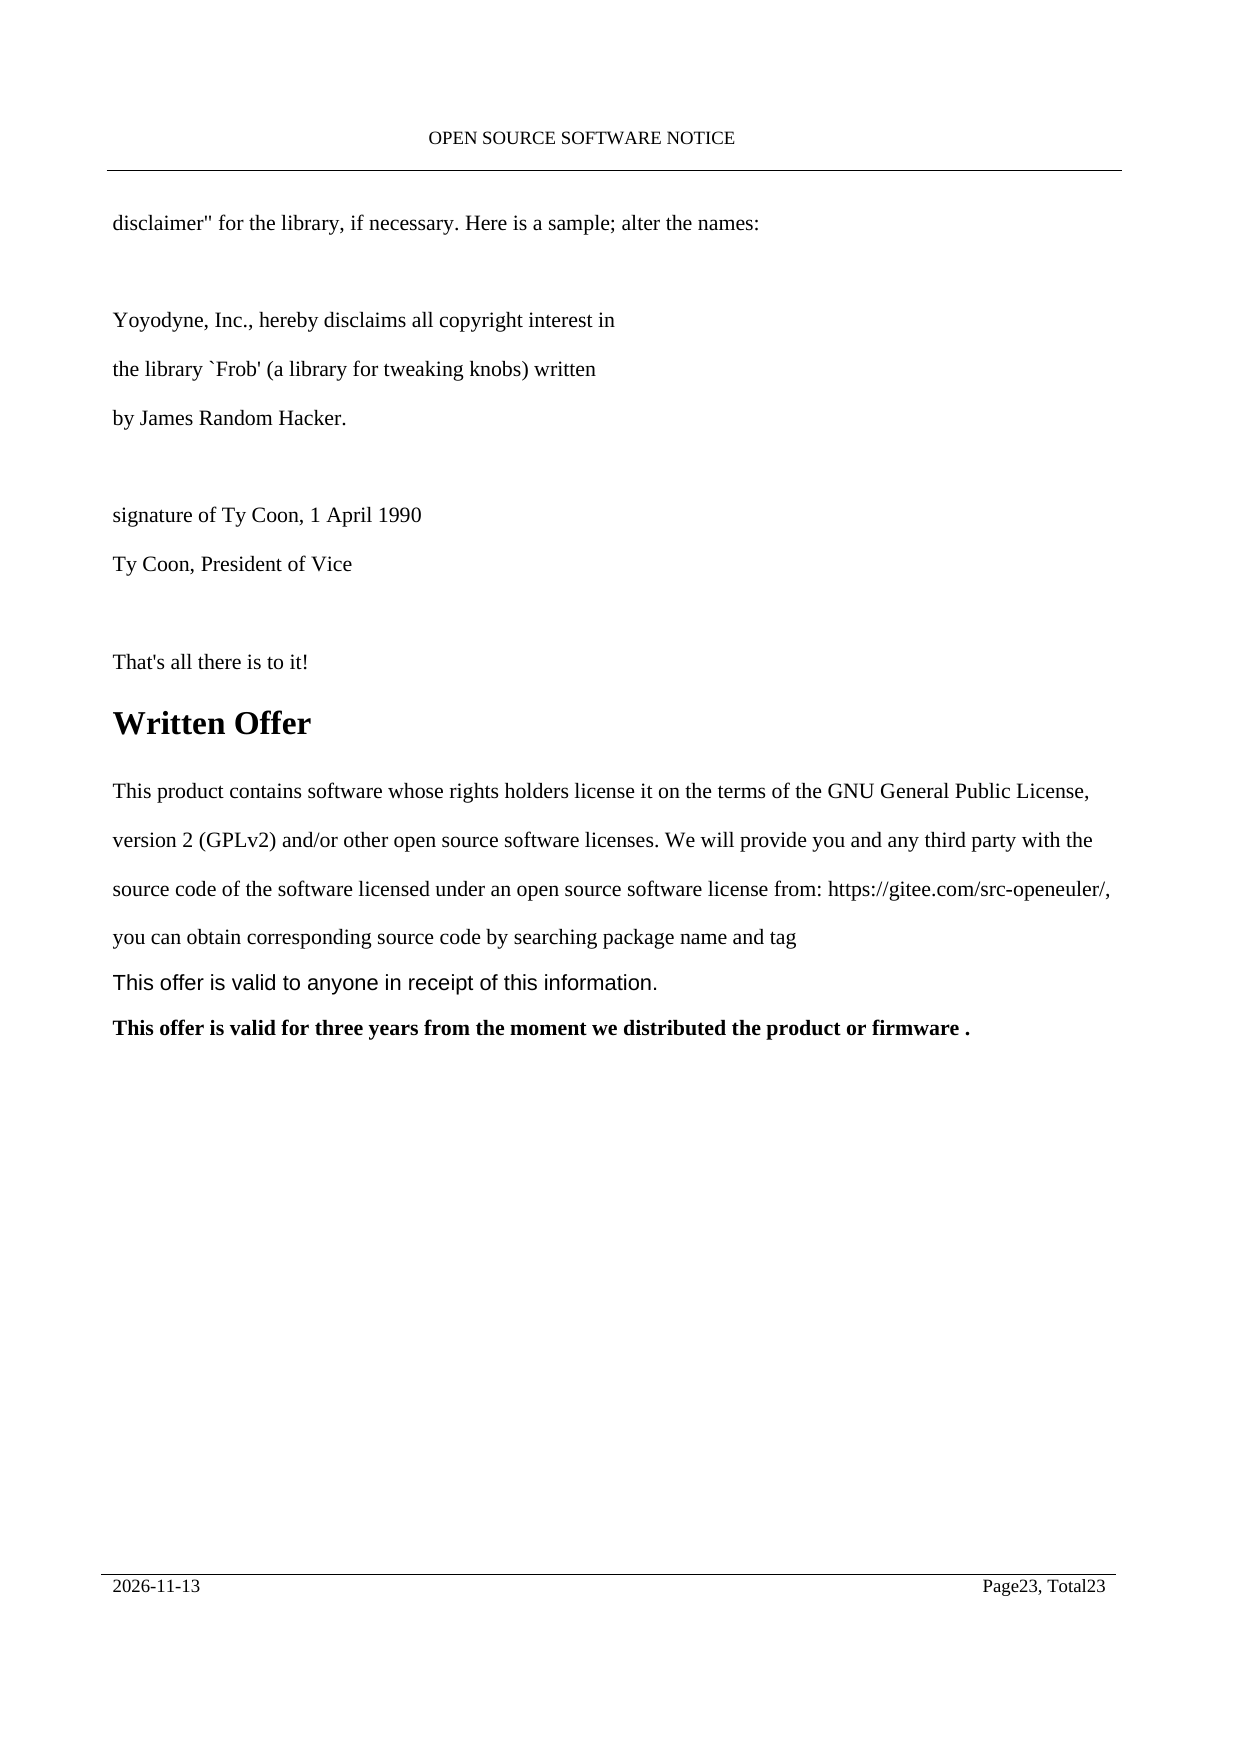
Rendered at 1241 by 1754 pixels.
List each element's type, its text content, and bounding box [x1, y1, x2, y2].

text This offer is valid for three years from the moment we distributed the product or firmware . [112, 1011, 1128, 1043]
text This offer is valid to anyone in receipt of this information. [112, 966, 1128, 998]
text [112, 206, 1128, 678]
text Written Offer [112, 690, 1128, 755]
text This product contains software whose rights holders license it on the terms of the GNU General Public License, version 2 (GPLv2) and/or other open source software licenses. We will provide you and any third party with the source code of the software licensed under an open source software license from: https://gitee.com/src-openeuler/, you can obtain corresponding source code by searching package name and tag [112, 774, 1128, 953]
